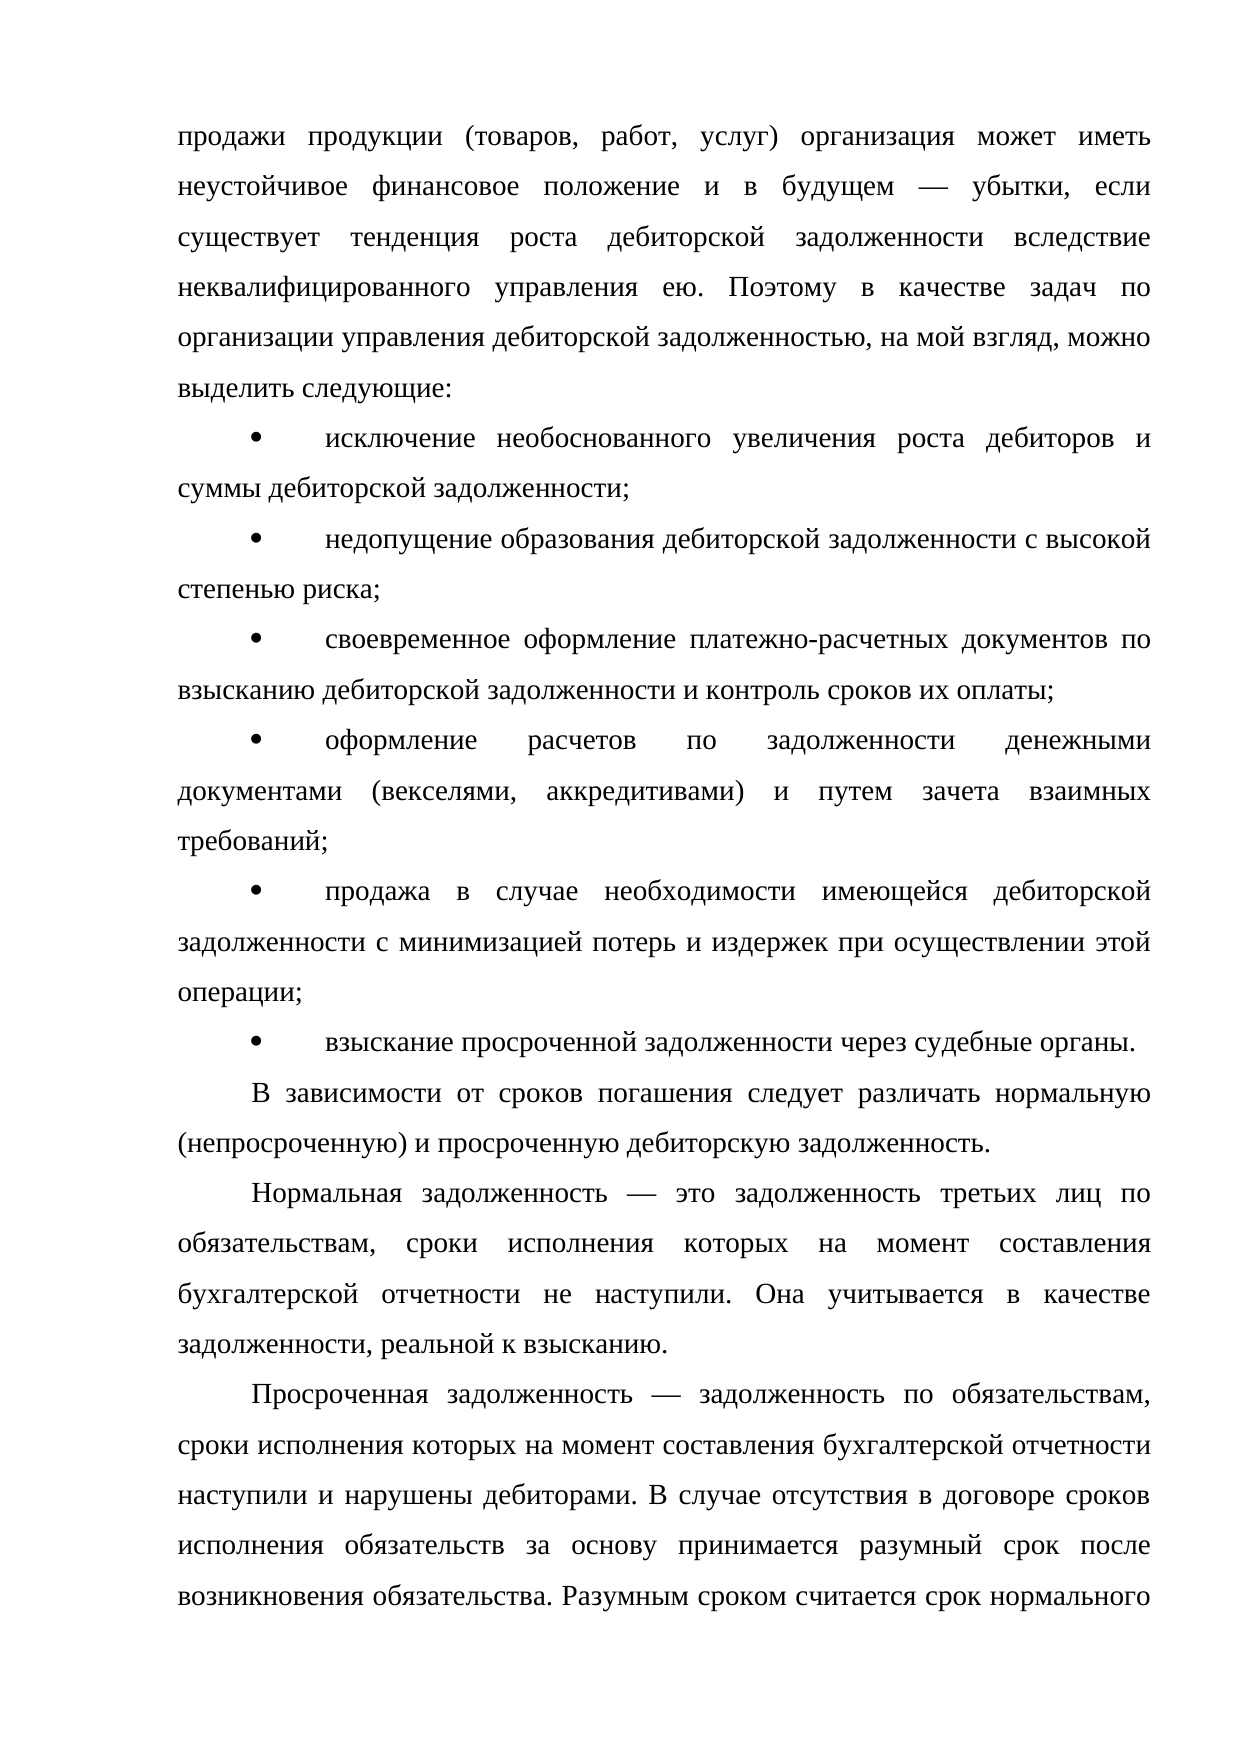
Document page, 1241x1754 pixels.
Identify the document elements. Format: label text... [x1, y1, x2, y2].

list оформление расчетов по задолженности денежными документами (векселями, аккредитивами) и путем зачета взаимных требований; [177, 722, 1152, 856]
list взыскание просроченной задолженности через судебные органы. [177, 1024, 1152, 1058]
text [177, 118, 1152, 403]
text Нормальная задолженность — это задолженность третьих лиц по обязательствам, сроки исполнения которых на момент составления бухгалтерской отчетности не наступили. Она учитывается в качестве задолженности, реальной к взысканию. [177, 1175, 1152, 1360]
list своевременное оформление платежно-расчетных документов по взысканию дебиторской задолженности и контроль сроков их оплаты; [177, 621, 1152, 705]
list недопущение образования дебиторской задолженности с высокой степенью риска; [177, 521, 1152, 605]
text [177, 1377, 1152, 1611]
list исключение необоснованного увеличения роста дебиторов и суммы дебиторской задолженности; [177, 420, 1152, 504]
list продажа в случае необходимости имеющейся дебиторской задолженности с минимизацией потерь и издержек при осуществлении этой операции; [177, 873, 1152, 1007]
text В зависимости от сроков погашения следует различать нормальную (непросроченную) и просроченную дебиторскую задолженность. [177, 1075, 1152, 1158]
